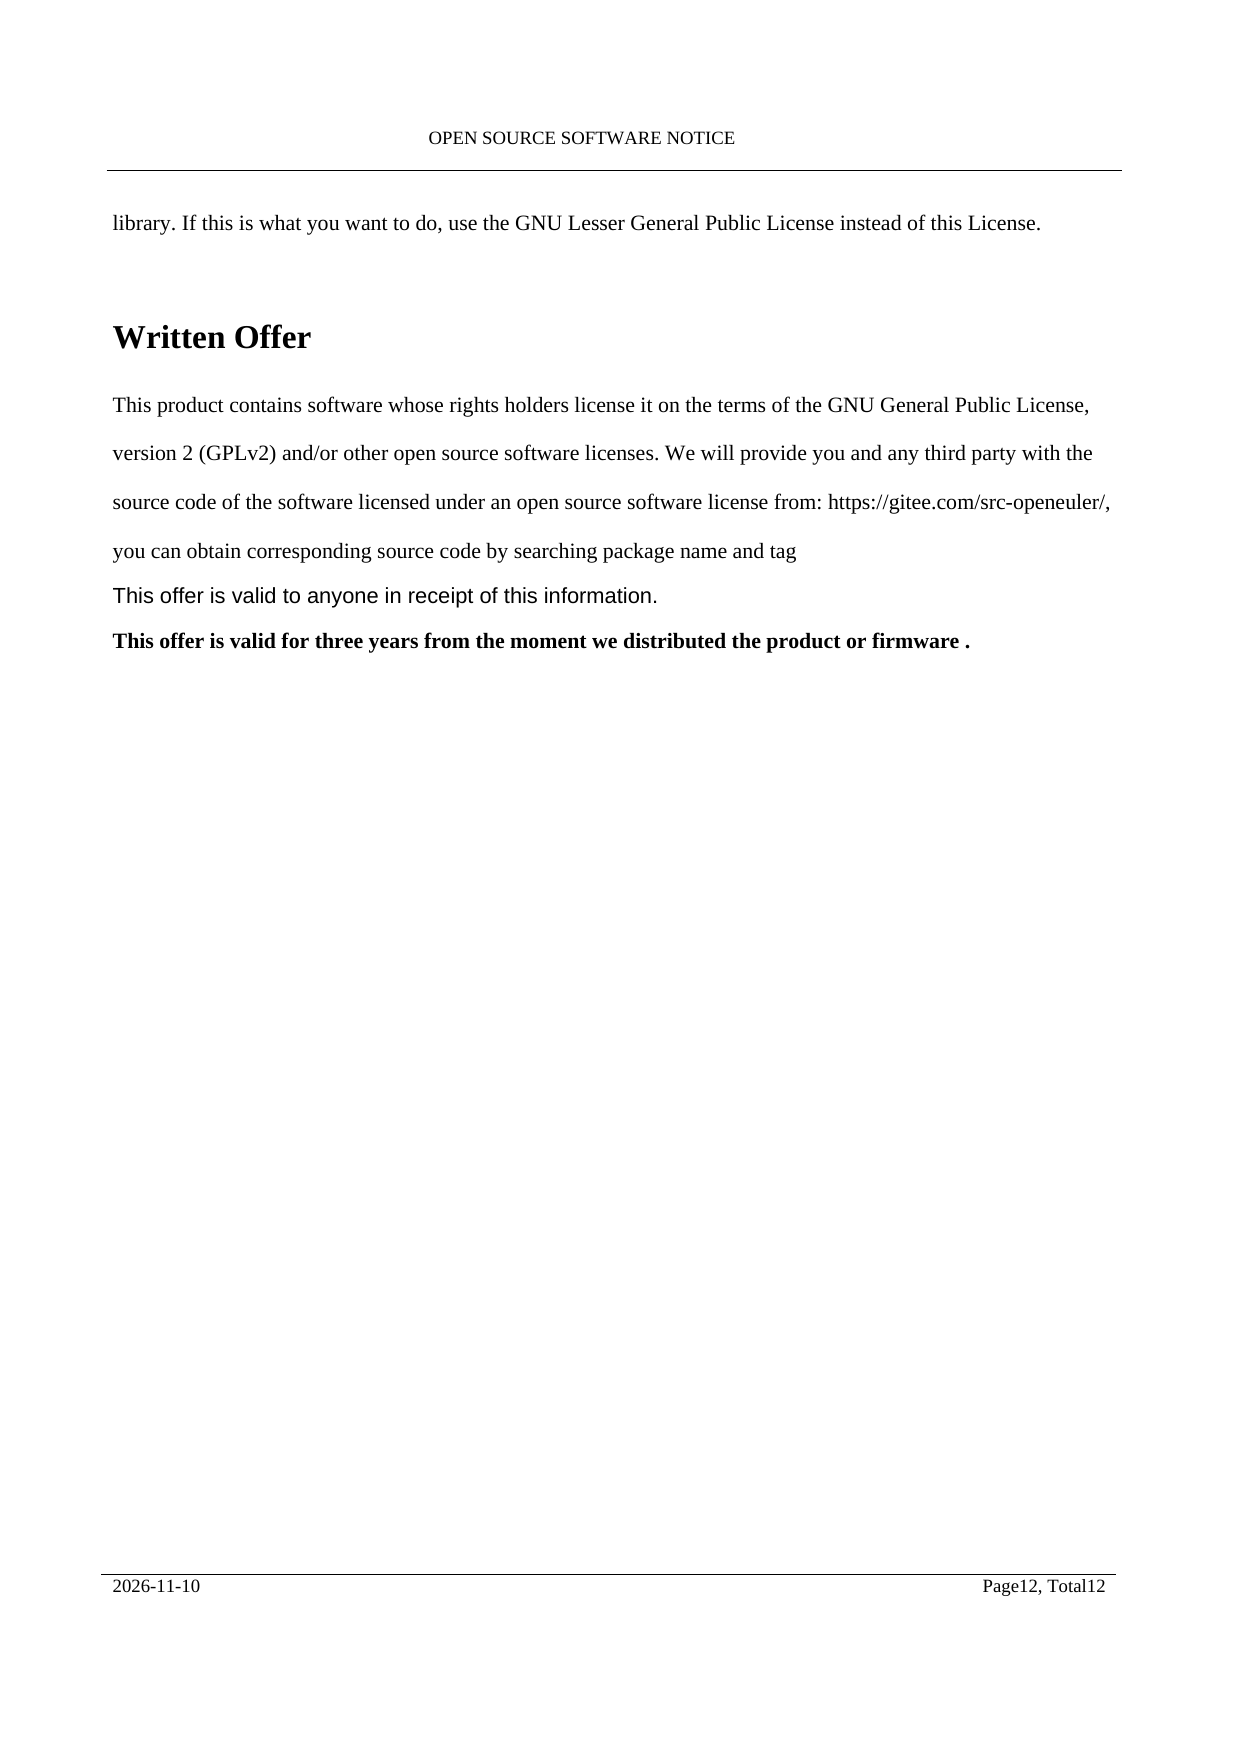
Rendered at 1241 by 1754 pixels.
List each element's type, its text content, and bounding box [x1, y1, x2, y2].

text This product contains software whose rights holders license it on the terms of the GNU General Public License, version 2 (GPLv2) and/or other open source software licenses. We will provide you and any third party with the source code of the software licensed under an open source software license from: https://gitee.com/src-openeuler/, you can obtain corresponding source code by searching package name and tag [112, 388, 1128, 567]
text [112, 206, 1128, 288]
text This offer is valid for three years from the moment we distributed the product or firmware . [112, 624, 1128, 657]
text This offer is valid to anyone in receipt of this information. [112, 579, 1128, 612]
text Written Offer [112, 304, 1128, 369]
